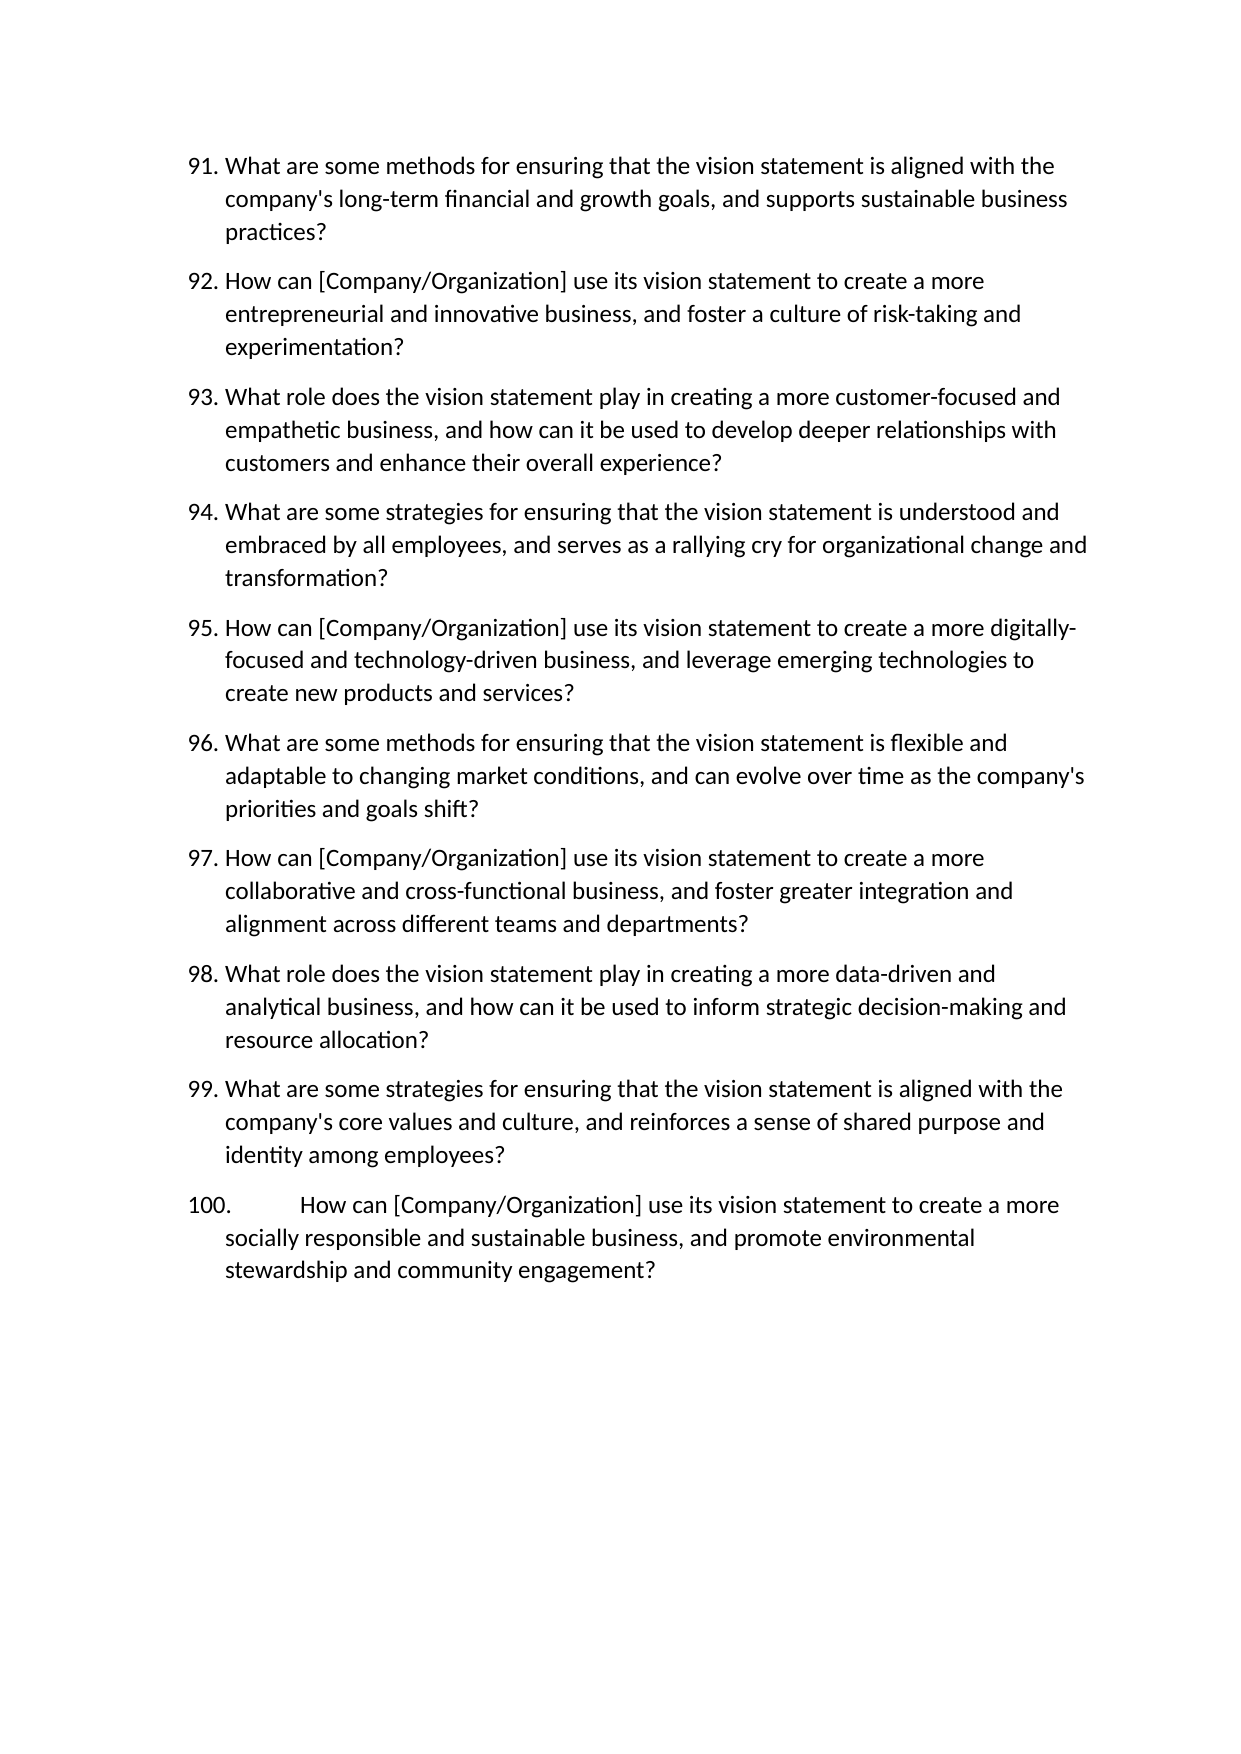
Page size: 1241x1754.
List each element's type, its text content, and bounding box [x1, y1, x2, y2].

list What are some methods for ensuring that the vision statement is flexible and adaptable to changing market conditions, and can evolve over time as the company's priorities and goals shift? [187, 727, 1090, 823]
list What are some strategies for ensuring that the vision statement is aligned with the company's core values and culture, and reinforces a sense of shared purpose and identity among employees? [187, 1073, 1090, 1170]
list How can [Company/Organization] use its vision statement to create a more digitally-focused and technology-driven business, and leverage emerging technologies to create new products and services? [187, 612, 1090, 708]
list How can [Company/Organization] use its vision statement to create a more entrepreneurial and innovative business, and foster a culture of risk-taking and experimentation? [187, 265, 1090, 362]
list How can [Company/Organization] use its vision statement to create a more socially responsible and sustainable business, and promote environmental stewardship and community engagement? [187, 1189, 1090, 1285]
list What role does the vision statement play in creating a more data-driven and analytical business, and how can it be used to inform strategic decision-making and resource allocation? [187, 958, 1090, 1054]
list What role does the vision statement play in creating a more customer-focused and empathetic business, and how can it be used to develop deeper relationships with customers and enhance their overall experience? [187, 381, 1090, 477]
list How can [Company/Organization] use its vision statement to create a more collaborative and cross-functional business, and foster greater integration and alignment across different teams and departments? [187, 842, 1090, 939]
list What are some strategies for ensuring that the vision statement is understood and embraced by all employees, and serves as a rallying cry for organizational change and transformation? [187, 496, 1090, 593]
list What are some methods for ensuring that the vision statement is aligned with the company's long-term financial and growth goals, and supports sustainable business practices? [187, 150, 1090, 246]
